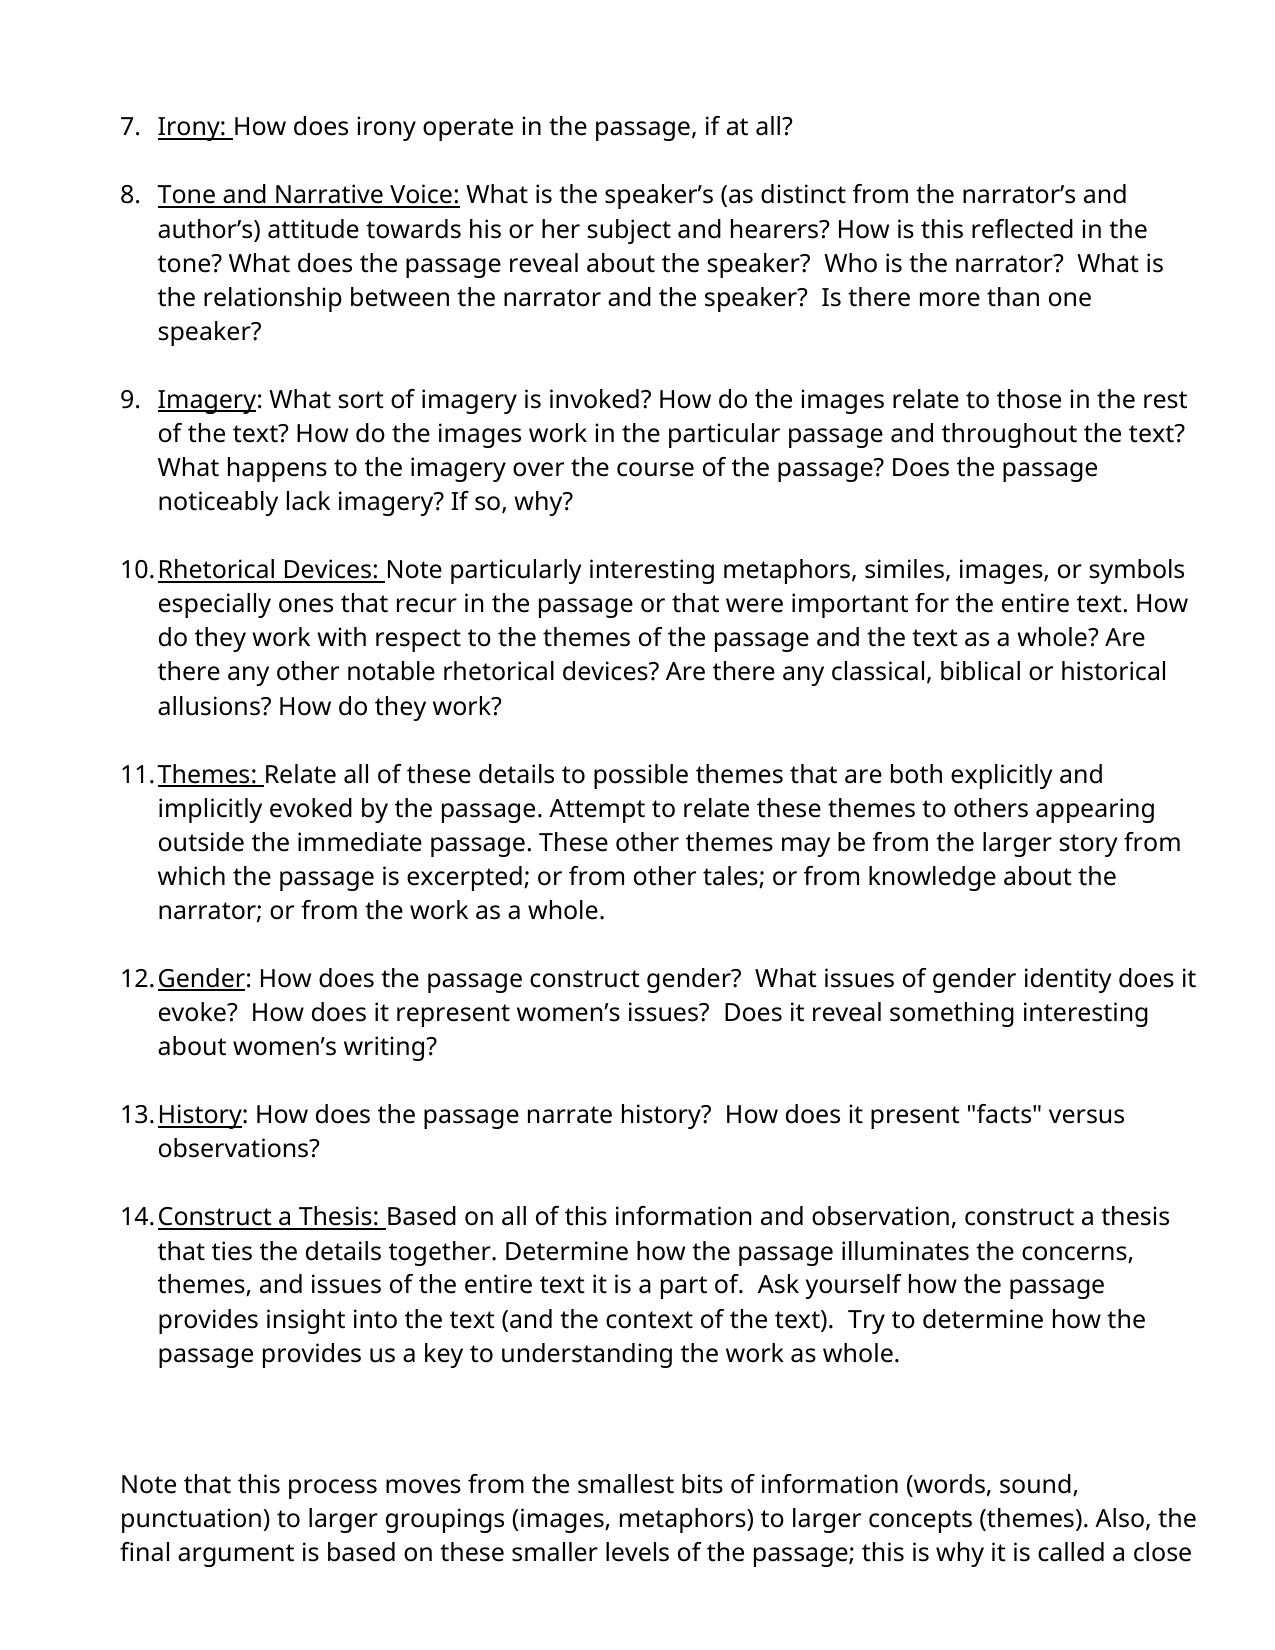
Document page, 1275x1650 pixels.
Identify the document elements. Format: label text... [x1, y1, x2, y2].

list History: How does the passage narrate history? How does it present "facts" versus observations? [120, 1097, 1200, 1165]
list Tone and Narrative Voice: What is the speaker’s (as distinct from the narrator’s and author’s) attitude towards his or her subject and hearers? How is this reflected in the tone? What does the passage reveal about the speaker? Who is the narrator? What is the relationship between the narrator and the speaker? Is there more than one speaker? [120, 177, 1200, 347]
list Irony: How does irony operate in the passage, if at all? [120, 109, 1200, 143]
list Construct a Thesis: Based on all of this information and observation, construct a thesis that ties the details together. Determine how the passage illuminates the concerns, themes, and issues of the entire text it is a part of. Ask yourself how the passage provides insight into the text (and the context of the text). Try to determine how the passage provides us a key to understanding the work as whole. [120, 1199, 1200, 1369]
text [120, 1467, 1200, 1569]
list Themes: Relate all of these details to possible themes that are both explicitly and implicitly evoked by the passage. Attempt to relate these themes to others appearing outside the immediate passage. These other themes may be from the larger story from which the passage is excerpted; or from other tales; or from knowledge about the narrator; or from the work as a whole. [120, 756, 1200, 927]
list Gender: How does the passage construct gender? What issues of gender identity does it evoke? How does it represent women’s issues? Does it reveal something interesting about women’s writing? [120, 961, 1200, 1063]
list Imagery: What sort of imagery is invoked? How do the images relate to those in the rest of the text? How do the images work in the particular passage and throughout the text? What happens to the imagery over the course of the passage? Does the passage noticeably lack imagery? If so, why? [120, 382, 1200, 518]
list Rhetorical Devices: Note particularly interesting metaphors, similes, images, or symbols especially ones that recur in the passage or that were important for the entire text. How do they work with respect to the themes of the passage and the text as a whole? Are there any other notable rhetorical devices? Are there any classical, biblical or historical allusions? How do they work? [120, 552, 1200, 722]
